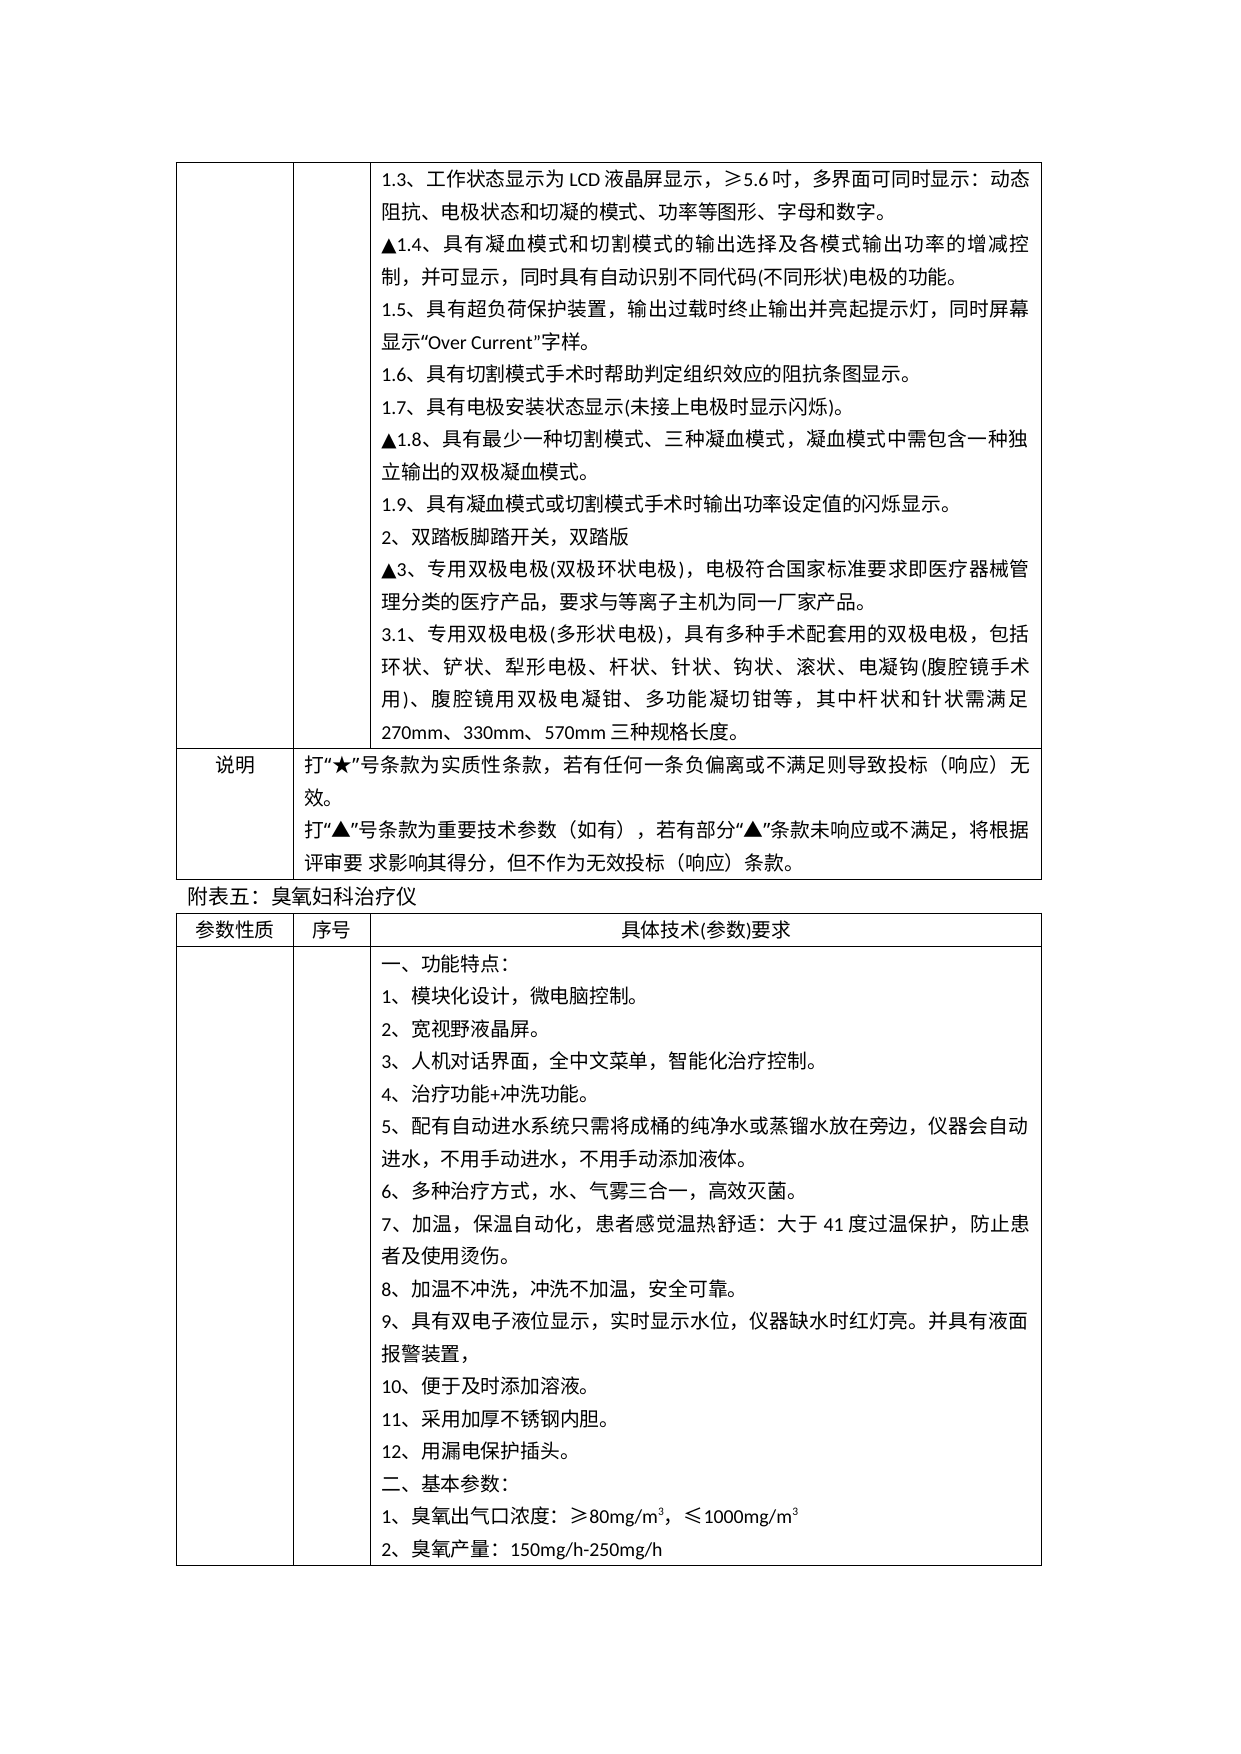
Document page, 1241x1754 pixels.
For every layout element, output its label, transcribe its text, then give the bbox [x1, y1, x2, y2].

table_cell [177, 947, 293, 1565]
table_header 参数性质 [177, 914, 293, 946]
table_cell 打“★”号条款为实质性条款，若有任何一条负偏离或不满足则导致投标（响应）无效。 打“▲”号条款为重要技术参数（如有），若有部分“▲”条款未响应或不满足，将根据评审要 求影响其得分，但不作为无效投标（响应）条款。 [294, 749, 1041, 879]
table_cell 说明 [177, 749, 293, 879]
text 附表五：臭氧妇科治疗仪 [187, 880, 1053, 913]
table_cell [294, 163, 370, 748]
table_header 序号 [294, 914, 370, 946]
table_header 具体技术(参数)要求 [371, 914, 1041, 946]
table_cell [177, 163, 293, 748]
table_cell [371, 947, 1041, 1565]
table_cell [294, 947, 370, 1565]
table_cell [371, 163, 1041, 748]
